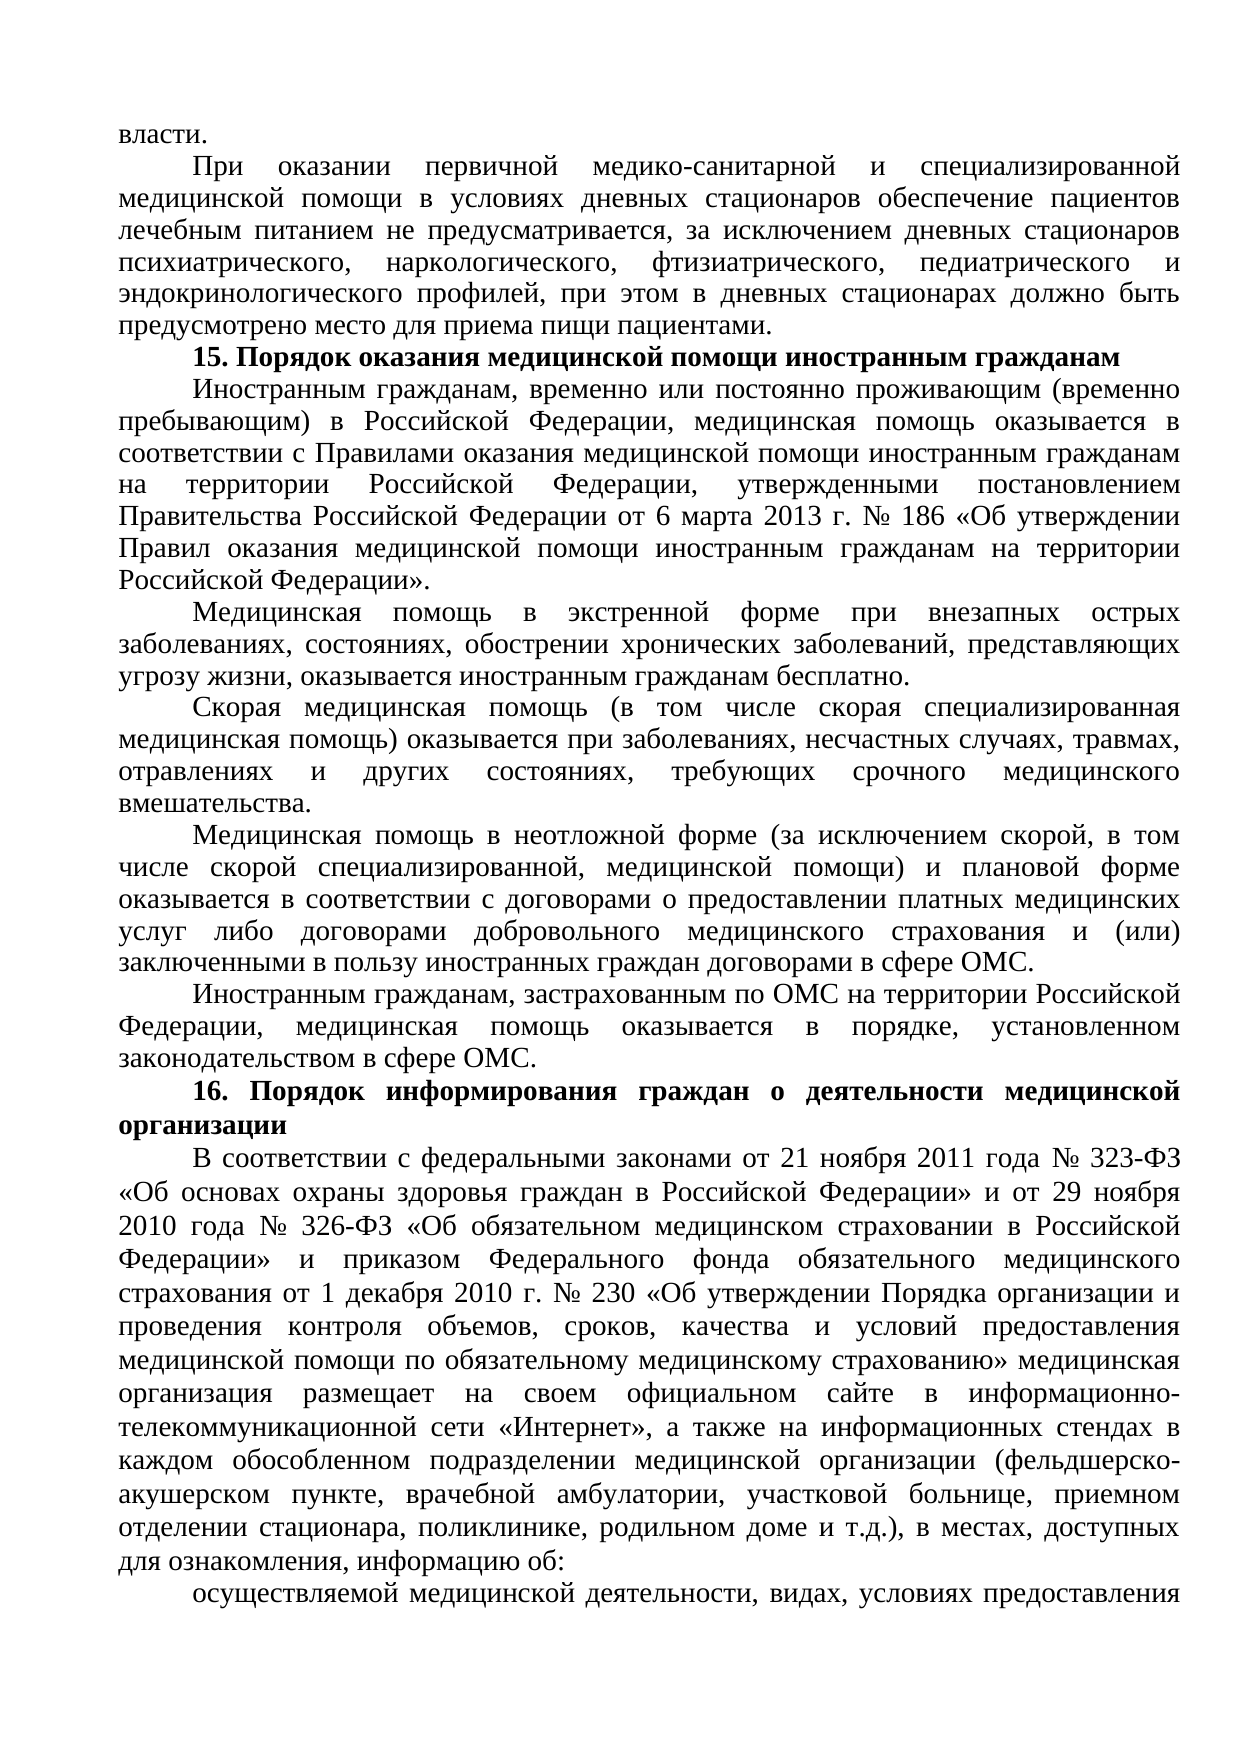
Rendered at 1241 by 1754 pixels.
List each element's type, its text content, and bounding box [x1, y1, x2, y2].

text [118, 1577, 1181, 1608]
text 16. Порядок информирования граждан о деятельности медицинской организации [118, 1073, 1181, 1141]
text 15. Порядок оказания медицинской помощи иностранным гражданам [118, 341, 1181, 373]
text В соответствии с федеральными законами от 21 ноября 2011 года № 323-ФЗ «Об основах охраны здоровья граждан в Российской Федерации» и от 29 ноября 2010 года № 326-ФЗ «Об обязательном медицинском страховании в Российской Федерации» и приказом Федерального фонда обязательного медицинского страхования от 1 декабря 2010 г. № 230 «Об утверждении Порядка организации и проведения контроля объемов, сроков, качества и условий предоставления медицинской помощи по обязательному медицинскому страхованию» медицинская организация размещает на своем официальном сайте в информационно-телекоммуникационной сети «Интернет», а также на информационных стендах в каждом обособленном подразделении медицинской организации (фельдшерско-акушерском пункте, врачебной амбулатории, участковой больнице, приемном отделении стационара, поликлинике, родильном доме и т.д.), в местах, доступных для ознакомления, информацию об: [118, 1141, 1181, 1577]
text Иностранным гражданам, застрахованным по ОМС на территории Российской Федерации, медицинская помощь оказывается в порядке, установленном законодательством в сфере ОМС. [118, 978, 1181, 1073]
text Скорая медицинская помощь (в том числе скорая специализированная медицинская помощь) оказывается при заболеваниях, несчастных случаях, травмах, отравлениях и других состояниях, требующих срочного медицинского вмешательства. [118, 691, 1181, 819]
text При оказании первичной медико-санитарной и специализированной медицинской помощи в условиях дневных стационаров обеспечение пациентов лечебным питанием не предусматривается, за исключением дневных стационаров психиатрического, наркологического, фтизиатрического, педиатрического и эндокринологического профилей, при этом в дневных стационарах должно быть предусмотрено место для приема пищи пациентами. [118, 150, 1181, 341]
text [118, 118, 1181, 150]
text Иностранным гражданам, временно или постоянно проживающим (временно пребывающим) в Российской Федерации, медицинская помощь оказывается в соответствии с Правилами оказания медицинской помощи иностранным гражданам на территории Российской Федерации, утвержденными постановлением Правительства Российской Федерации от 6 марта 2013 г. № 186 «Об утверждении Правил оказания медицинской помощи иностранным гражданам на территории Российской Федерации». [118, 373, 1181, 596]
text Медицинская помощь в экстренной форме при внезапных острых заболеваниях, состояниях, обострении хронических заболеваний, представляющих угрозу жизни, оказывается иностранным гражданам бесплатно. [118, 596, 1181, 691]
text Медицинская помощь в неотложной форме (за исключением скорой, в том числе скорой специализированной, медицинской помощи) и плановой форме оказывается в соответствии с договорами о предоставлении платных медицинских услуг либо договорами добровольного медицинского страхования и (или) заключенными в пользу иностранных граждан договорами в сфере ОМС. [118, 819, 1181, 978]
